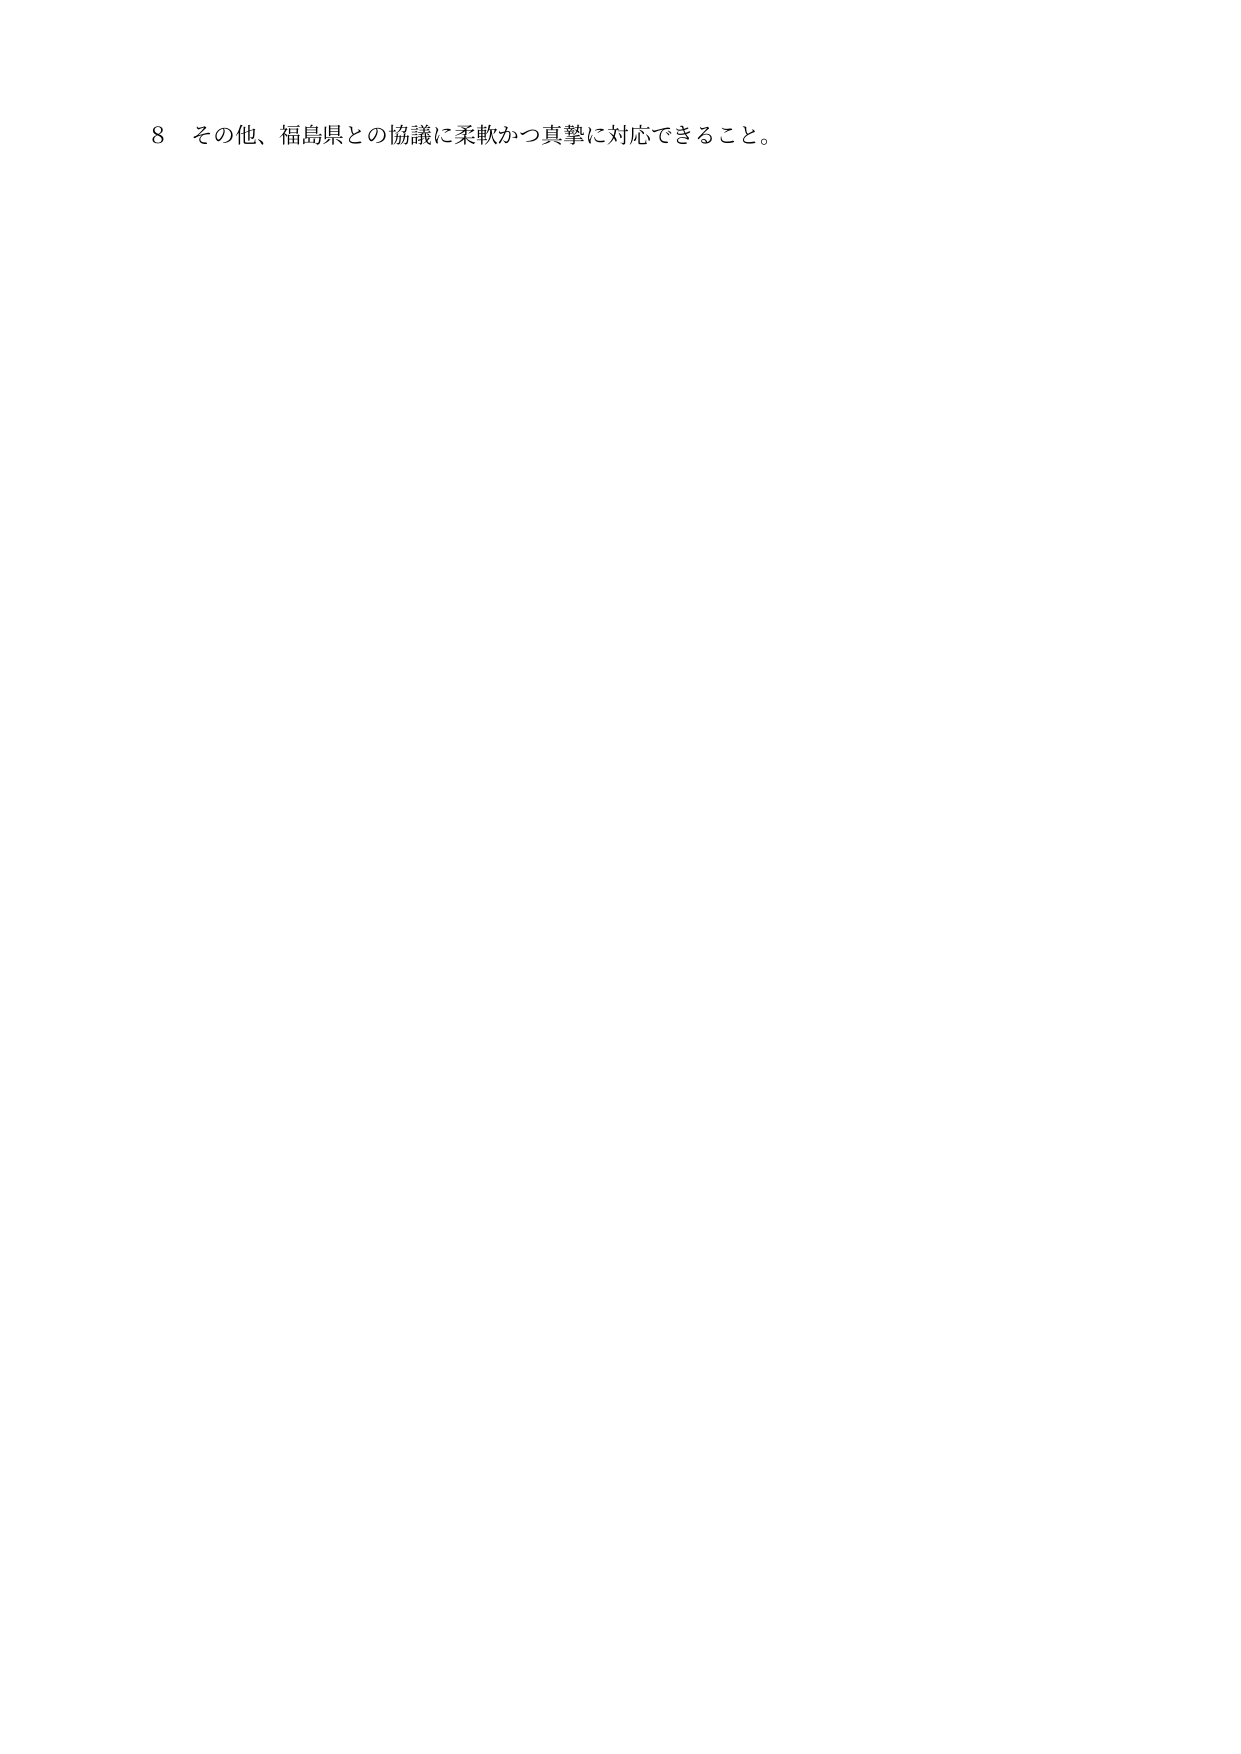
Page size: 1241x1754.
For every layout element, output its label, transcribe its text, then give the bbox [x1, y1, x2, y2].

text ８ その他、福島県との協議に柔軟かつ真摯に対応できること。 [148, 116, 1092, 151]
